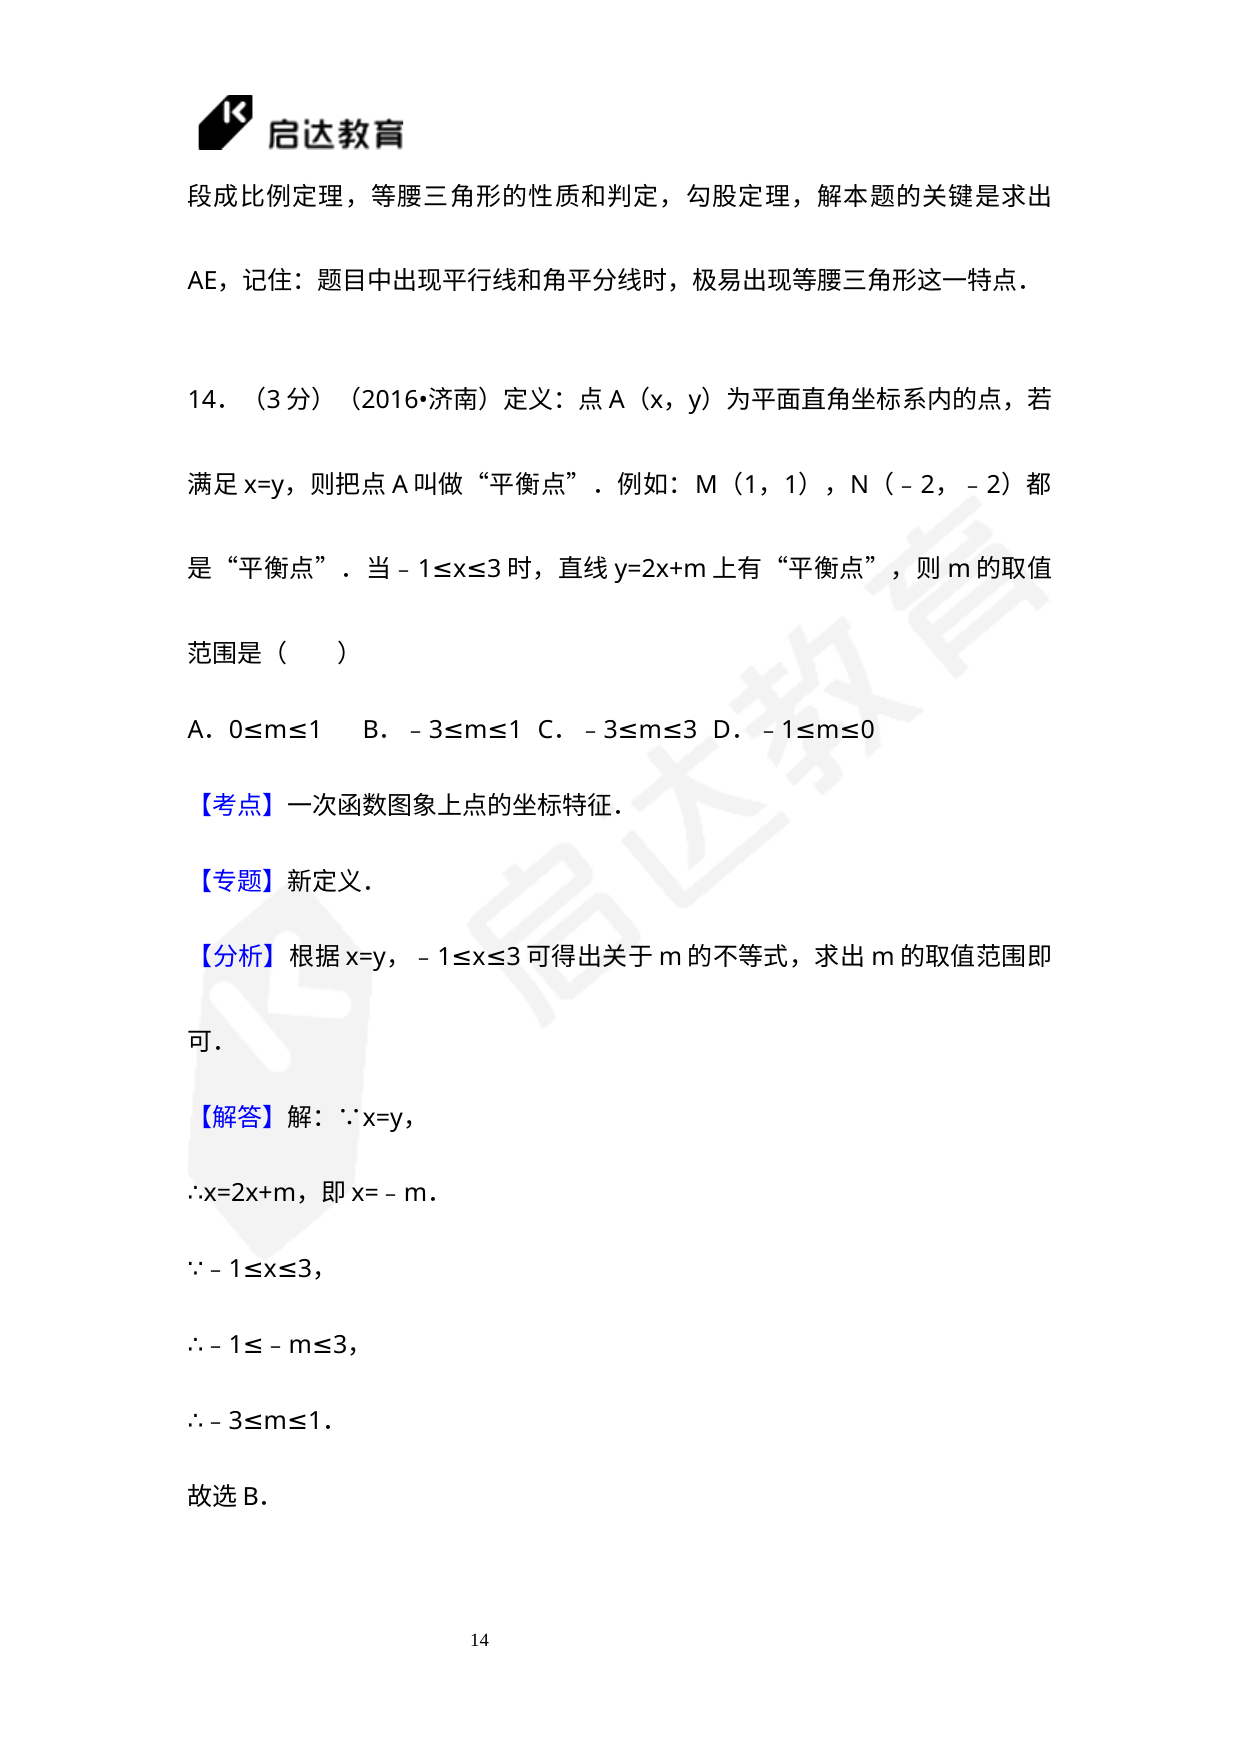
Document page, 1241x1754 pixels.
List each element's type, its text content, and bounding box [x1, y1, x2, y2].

text 【解答】解：∵x=y， [187, 1083, 1053, 1148]
text A．0≤m≤1 B．﹣3≤m≤1 C．﹣3≤m≤3 D．﹣1≤m≤0 [187, 695, 1053, 760]
text ∴﹣1≤﹣m≤3， [187, 1310, 1053, 1375]
text ∴﹣3≤m≤1． [187, 1386, 1053, 1451]
text 【点评】此题是平行四边形的性质，主要考查了角平分线的定义，平行线分线段成比例定理，等腰三角形的性质和判定，勾股定理，解本题的关键是求出AE，记住：题目中出现平行线和角平分线时，极易出现等腰三角形这一特点． [187, 162, 1053, 311]
text ∵﹣1≤x≤3， [187, 1234, 1053, 1299]
text 14．（3分）（2016•济南）定义：点A（x，y）为平面直角坐标系内的点，若满足x=y，则把点A叫做“平衡点”．例如：M（1，1），N（﹣2，﹣2）都是“平衡点”．当﹣1≤x≤3时，直线y=2x+m上有“平衡点”，则m的取值范围是（ ） [187, 366, 1053, 684]
text 【考点】一次函数图象上点的坐标特征． [187, 771, 1053, 836]
picture [198, 95, 404, 150]
text 故选B． [187, 1462, 1053, 1527]
text 【分析】根据x=y，﹣1≤x≤3可得出关于m的不等式，求出m的取值范围即可． [187, 922, 1053, 1072]
text 【专题】新定义． [187, 847, 1053, 912]
text ∴x=2x+m，即x=﹣m． [187, 1158, 1053, 1223]
